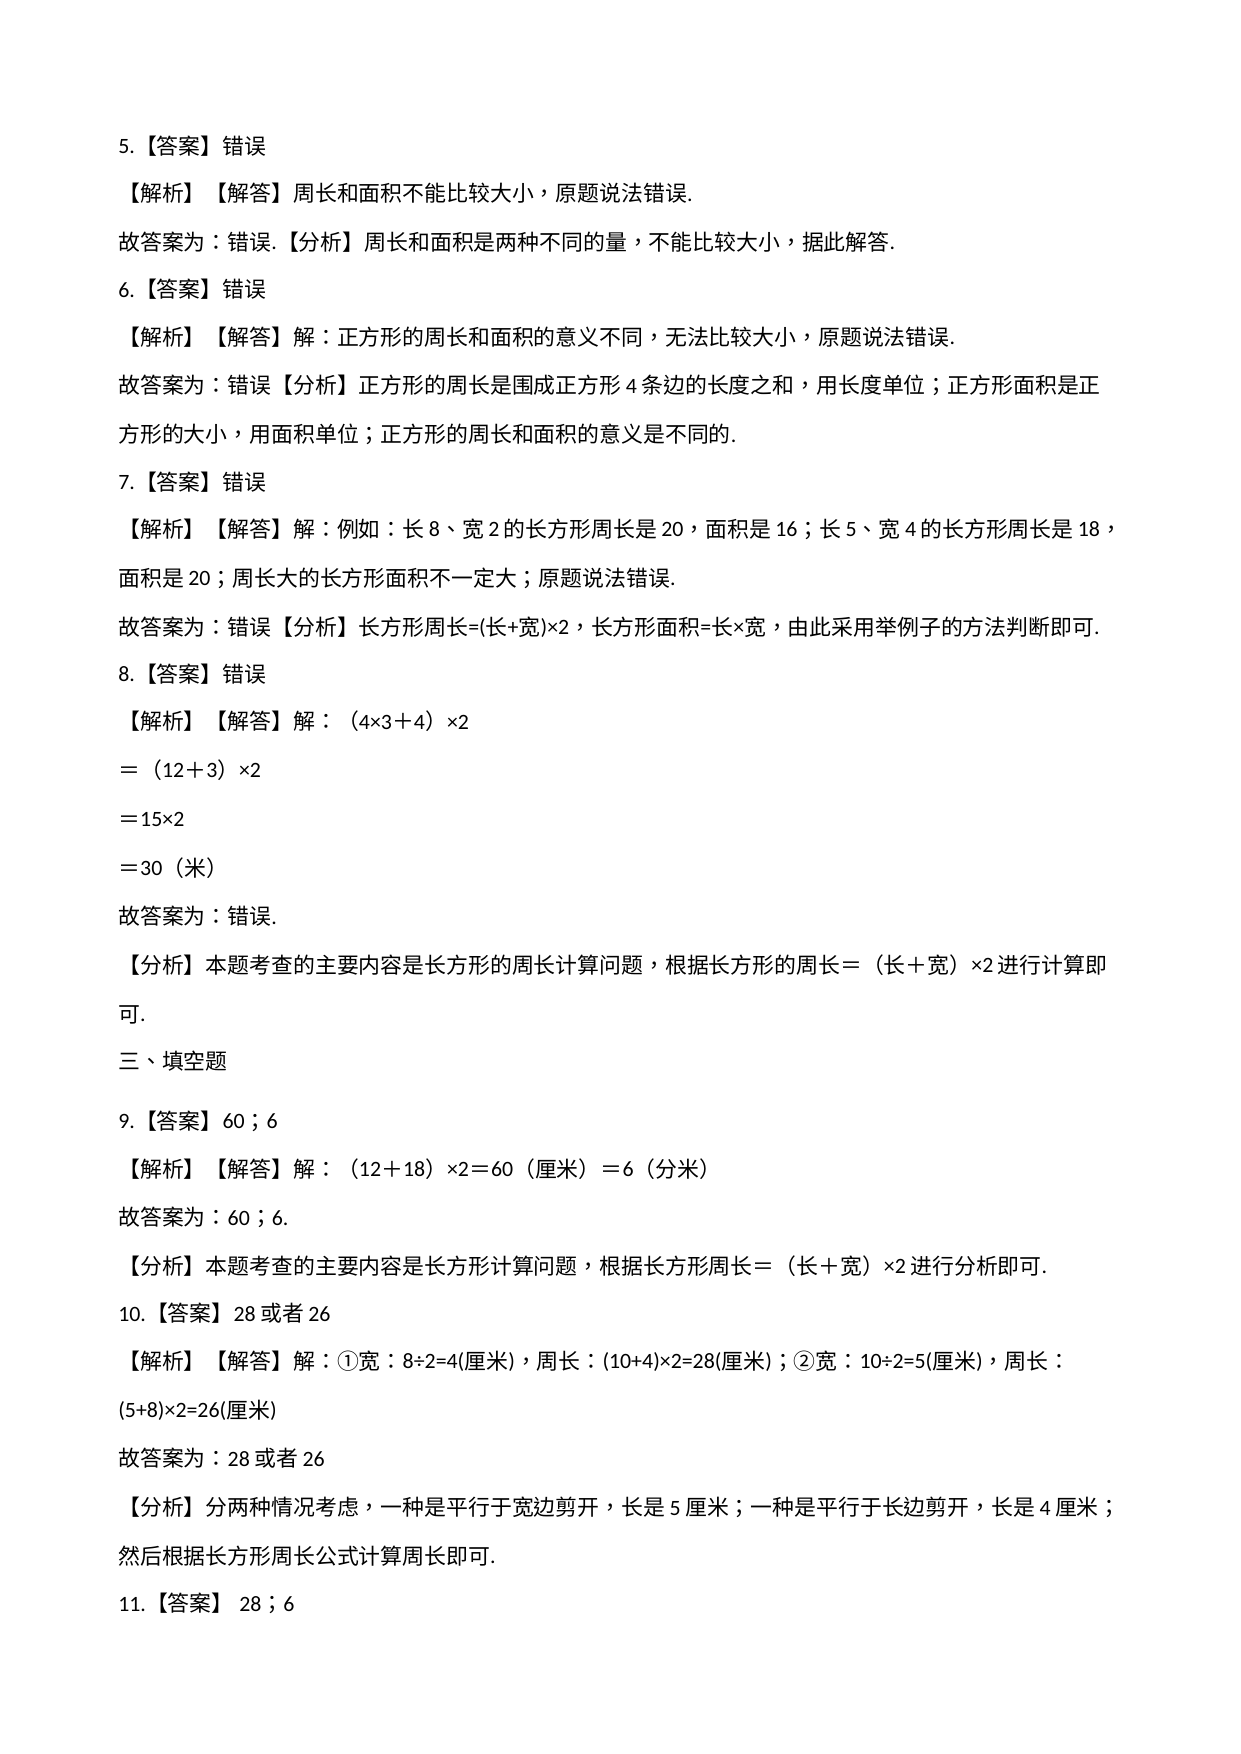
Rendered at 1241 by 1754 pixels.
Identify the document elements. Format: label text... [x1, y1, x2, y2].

text 11.【答案】 28；6 [118, 1587, 1122, 1619]
text 【解析】【解答】解：①宽：8÷2=4(厘米)，周长：(10+4)×2=28(厘米)；②宽：10÷2=5(厘米)，周长：(5+8)×2=26(厘米) 故答案为：28或者26 【分析】分两种情况考虑，一种是平行于宽边剪开，长是5厘米；一种是平行于长边剪开，长是4厘米；然后根据长方形周长公式计算周长即可. [118, 1344, 1122, 1572]
text 10.【答案】28或者26 [118, 1297, 1122, 1329]
text 【解析】【解答】解：正方形的周长和面积的意义不同，无法比较大小，原题说法错误. 故答案为：错误【分析】正方形的周长是围成正方形4条边的长度之和，用长度单位；正方形面积是正方形的大小，用面积单位；正方形的周长和面积的意义是不同的. [118, 320, 1122, 450]
text 7.【答案】错误 [118, 465, 1122, 498]
text 【解析】【解答】周长和面积不能比较大小，原题说法错误. 故答案为：错误.【分析】周长和面积是两种不同的量，不能比较大小，据此解答. [118, 177, 1122, 258]
text 三、填空题 [118, 1045, 1122, 1077]
text 【解析】【解答】解：（12＋18）×2＝60（厘米）＝6（分米） 故答案为：60；6. 【分析】本题考查的主要内容是长方形计算问题，根据长方形周长＝（长＋宽）×2进行分析即可. [118, 1152, 1122, 1282]
text 9.【答案】60；6 [118, 1105, 1122, 1137]
text 【解析】【解答】解：（4×3＋4）×2 ＝（12＋3）×2 ＝15×2 ＝30（米） 故答案为：错误. 【分析】本题考查的主要内容是长方形的周长计算问题，根据长方形的周长＝（长＋宽）×2进行计算即可. [118, 705, 1122, 1030]
text 【解析】【解答】解：例如：长8、宽2的长方形周长是20，面积是16；长5、宽4的长方形周长是18，面积是20；周长大的长方形面积不一定大；原题说法错误. 故答案为：错误【分析】长方形周长=(长+宽)×2，长方形面积=长×宽，由此采用举例子的方法判断即可. [118, 513, 1122, 643]
text 6.【答案】错误 [118, 273, 1122, 306]
text 8.【答案】错误 [118, 658, 1122, 690]
text 5.【答案】错误 [118, 129, 1122, 162]
